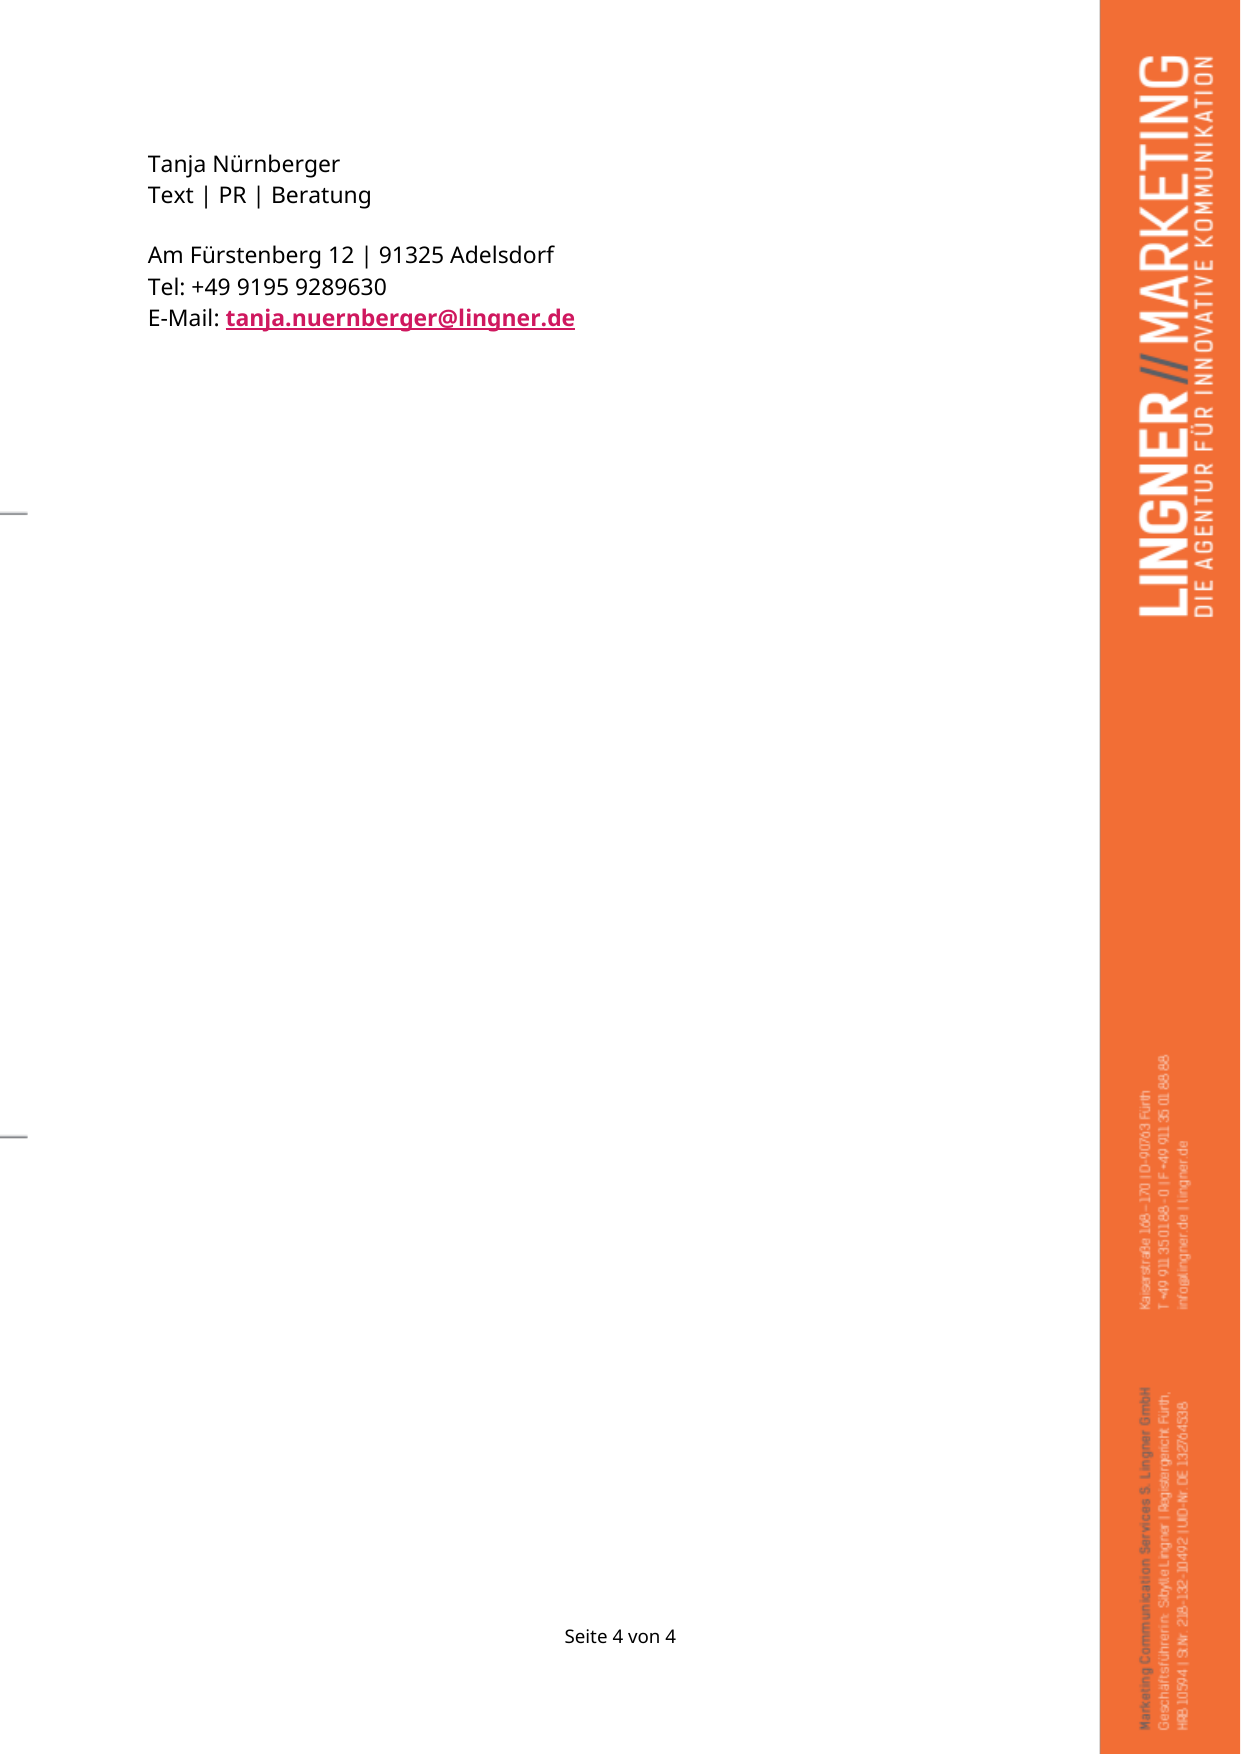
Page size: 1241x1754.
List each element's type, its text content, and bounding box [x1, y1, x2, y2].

text Am Fürstenberg 12 | 91325 Adelsdorf Tel: +49 9195 9289630 E-Mail: tanja.nuernberger@lingner.de [148, 239, 1093, 333]
text Tanja Nürnberger Text | PR | Beratung [148, 148, 1093, 210]
